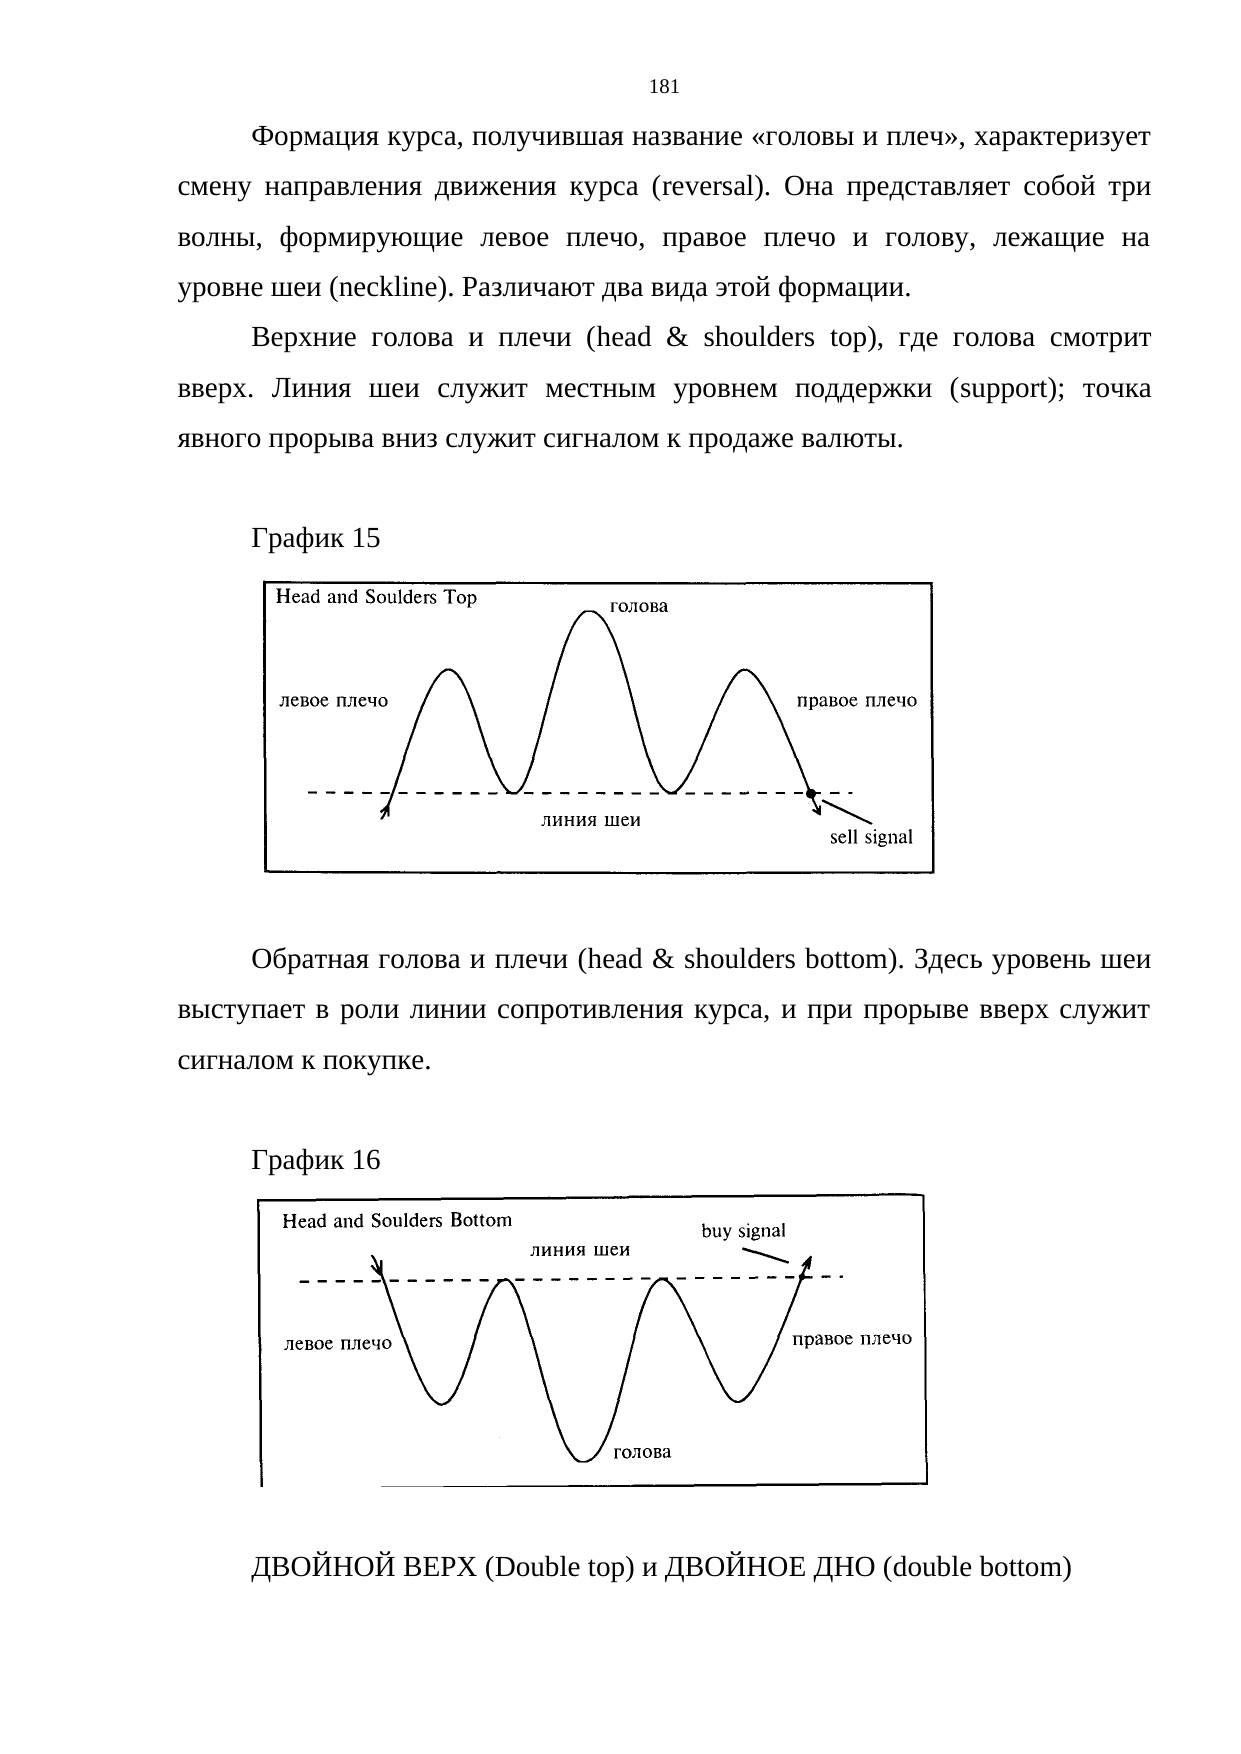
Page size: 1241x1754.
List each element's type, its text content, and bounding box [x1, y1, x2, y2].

text Обратная голова и плечи (head & shoulders bottom). Здесь уровень шеи выступает в роли линии сопротивления курса, и при прорыве вверх служит сигналом к покупке. [177, 941, 1152, 1075]
picture [251, 570, 937, 879]
text Формация курса, получившая название «головы и плеч», характеризует смену направления движения курса (reversal). Она представляет собой три волны, формирующие левое плечо, правое плечо и голову, лежащие на уровне шеи (neckline). Различают два вида этой формации. [177, 118, 1152, 303]
text Верхние голова и плечи (head & shoulders top), где голова смотрит вверх. Линия шеи служит местным уровнем поддержки (support); точка явного прорыва вниз служит сигналом к продаже валюты. [177, 319, 1152, 453]
picture [251, 1192, 930, 1487]
text ДВОЙНОЙ ВЕРХ (Double top) и ДВОЙНОЕ ДНО (double bottom) [177, 1549, 1152, 1582]
text График 15 [177, 521, 1152, 554]
text График 16 [177, 1142, 1152, 1176]
